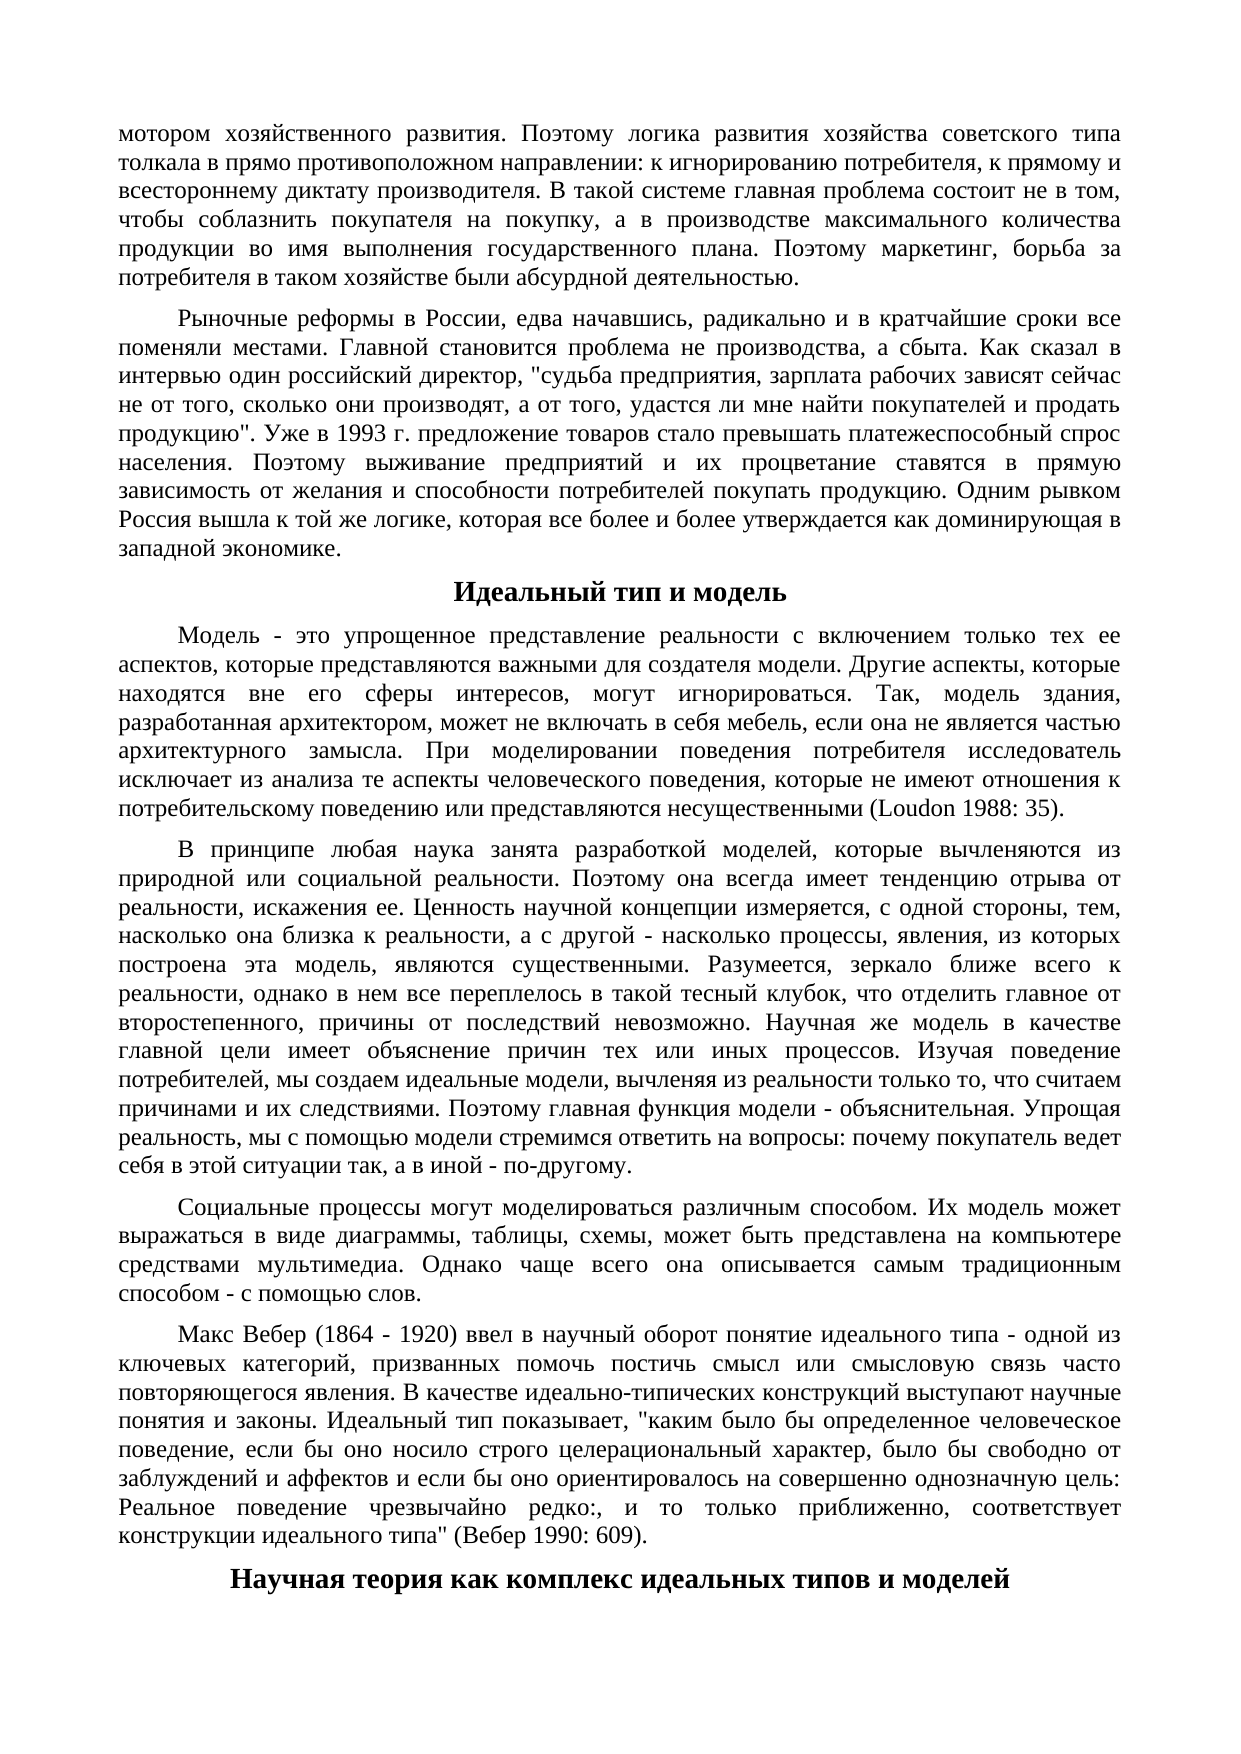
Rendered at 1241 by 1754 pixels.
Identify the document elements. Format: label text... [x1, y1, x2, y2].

text Рыночные реформы в России, едва начавшись, радикально и в кратчайшие сроки все поменяли местами. Главной становится проблема не производства, а сбыта. Как сказал в интервью один российский директор, "судьба предприятия, зарплата рабочих зависят сейчас не от того, сколько они производят, а от того, удастся ли мне найти покупателей и продать продукцию". Уже в 1993 г. предложение товаров стало превышать платежеспособный спрос населения. Поэтому выживание предприятий и их процветание ставятся в прямую зависимость от желания и способности потребителей покупать продукцию. Одним рывком Россия вышла к той же логике, которая все более и более утверждается как доминирующая в западной экономике. [118, 303, 1122, 562]
text Научная теория как комплекс идеальных типов и моделей [118, 1562, 1122, 1595]
text Модель - это упрощенное представление реальности с включением только тех ее аспектов, которые представляются важными для создателя модели. Другие аспекты, которые находятся вне его сферы интересов, могут игнорироваться. Так, модель здания, разработанная архитектором, может не включать в себя мебель, если она не является частью архитектурного замысла. При моделировании поведения потребителя исследователь исключает из анализа те аспекты человеческого поведения, которые не имеют отношения к потребительскому поведению или представляются несущественными (Loudon 1988: 35). [118, 620, 1122, 822]
text Идеальный тип и модель [118, 574, 1122, 608]
text В принципе любая наука занята разработкой моделей, которые вычленяются из природной или социальной реальности. Поэтому она всегда имеет тенденцию отрыва от реальности, искажения ее. Ценность научной концепции измеряется, с одной стороны, тем, насколько она близка к реальности, а с другой - насколько процессы, явления, из которых построена эта модель, являются существенными. Разумеется, зеркало ближе всего к реальности, однако в нем все переплелось в такой тесный клубок, что отделить главное от второстепенного, причины от последствий невозможно. Научная же модель в качестве главной цели имеет объяснение причин тех или иных процессов. Изучая поведение потребителей, мы создаем идеальные модели, вычленяя из реальности только то, что считаем причинами и их следствиями. Поэтому главная функция модели - объяснительная. Упрощая реальность, мы с помощью модели стремимся ответить на вопросы: почему покупатель ведет себя в этой ситуации так, а в иной - по-другому. [118, 834, 1122, 1179]
text Макс Вебер (1864 - 1920) ввел в научный оборот понятие идеального типа - одной из ключевых категорий, призванных помочь постичь смысл или смысловую связь часто повторяющегося явления. В качестве идеально-типических конструкций выступают научные понятия и законы. Идеальный тип показывает, "каким было бы определенное человеческое поведение, если бы оно носило строго целерациональный характер, было бы свободно от заблуждений и аффектов и если бы оно ориентировалось на совершенно однозначную цель: Реальное поведение чрезвычайно редко:, и то только приближенно, соответствует конструкции идеального типа" (Вебер 1990: 609). [118, 1319, 1122, 1549]
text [118, 118, 1122, 291]
text Социальные процессы могут моделироваться различным способом. Их модель может выражаться в виде диаграммы, таблицы, схемы, может быть представлена на компьютере средствами мультимедиа. Однако чаще всего она описывается самым традиционным способом - с помощью слов. [118, 1192, 1122, 1307]
